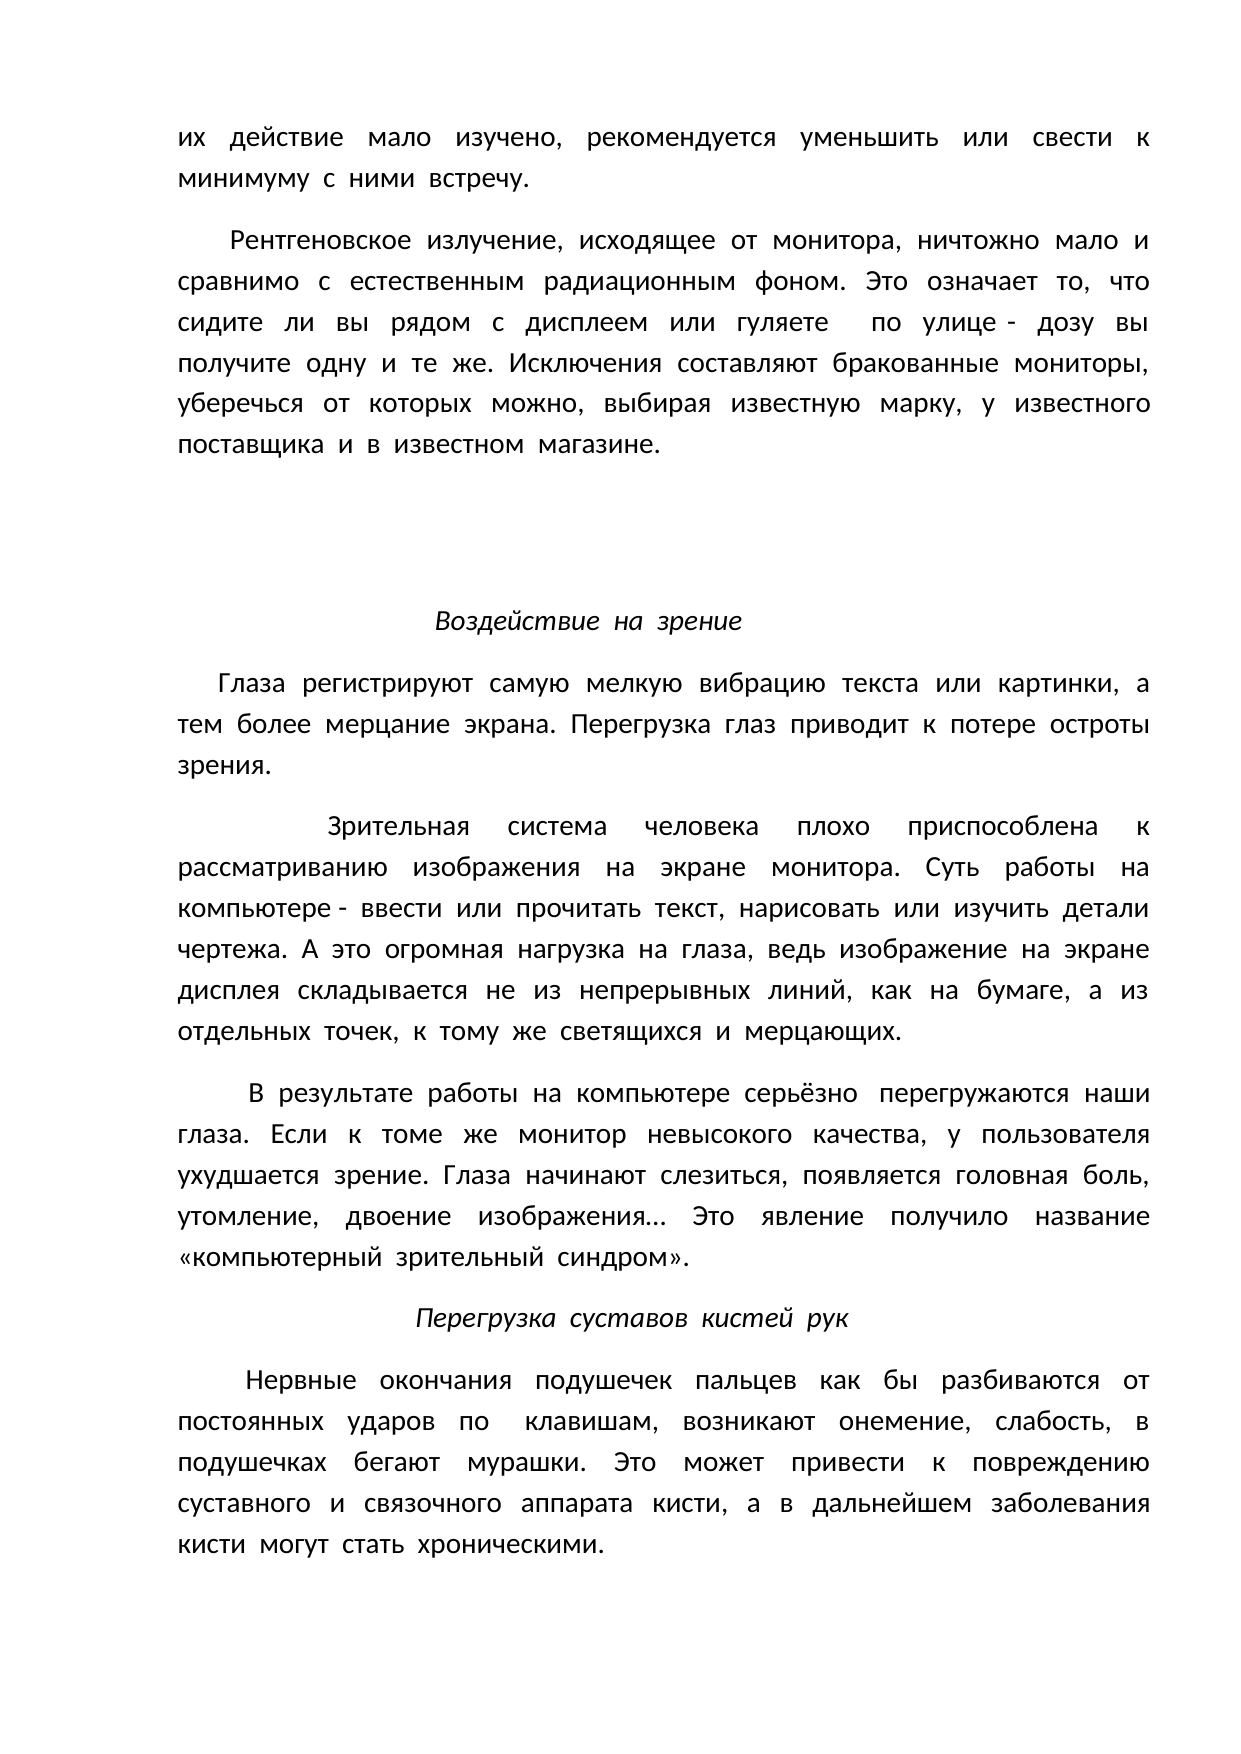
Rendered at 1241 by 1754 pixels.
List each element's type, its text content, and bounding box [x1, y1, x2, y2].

text Зрительная система человека плохо приспособлена к рассматриванию изображения на экране монитора. Суть работы на компьютере - ввести или прочитать текст, нарисовать или изучить детали чертежа. А это огромная нагрузка на глаза, ведь изображение на экране дисплея складывается не из непрерывных линий, как на бумаге, а из отдельных точек, к тому же светящихся и мерцающих. [177, 807, 1152, 1048]
text Глаза регистрируют самую мелкую вибрацию текста или картинки, а тем более мерцание экрана. Перегрузка глаз приводит к потере остроты зрения. [177, 664, 1152, 781]
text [177, 118, 1152, 195]
text Нервные окончания подушечек пальцев как бы разбиваются от постоянных ударов по клавишам, возникают онемение, слабость, в подушечках бегают мурашки. Это может привести к повреждению суставного и связочного аппарата кисти, а в дальнейшем заболевания кисти могут стать хроническими. [177, 1361, 1152, 1561]
text Перегрузка суставов кистей рук [177, 1299, 1152, 1335]
text В результате работы на компьютере серьёзно перегружаются наши глаза. Если к томе же монитор невысокого качества, у пользователя ухудшается зрение. Глаза начинают слезиться, появляется головная боль, утомление, двоение изображения… Это явление получило название «компьютерный зрительный синдром». [177, 1074, 1152, 1273]
text Рентгеновское излучение, исходящее от монитора, ничтожно мало и сравнимо с естественным радиационным фоном. Это означает то, что сидите ли вы рядом с дисплеем или гуляете по улице - дозу вы получите одну и те же. Исключения составляют бракованные мониторы, уберечься от которых можно, выбирая известную марку, у известного поставщика и в известном магазине. [177, 221, 1152, 461]
text Воздействие на зрение [177, 602, 1152, 638]
